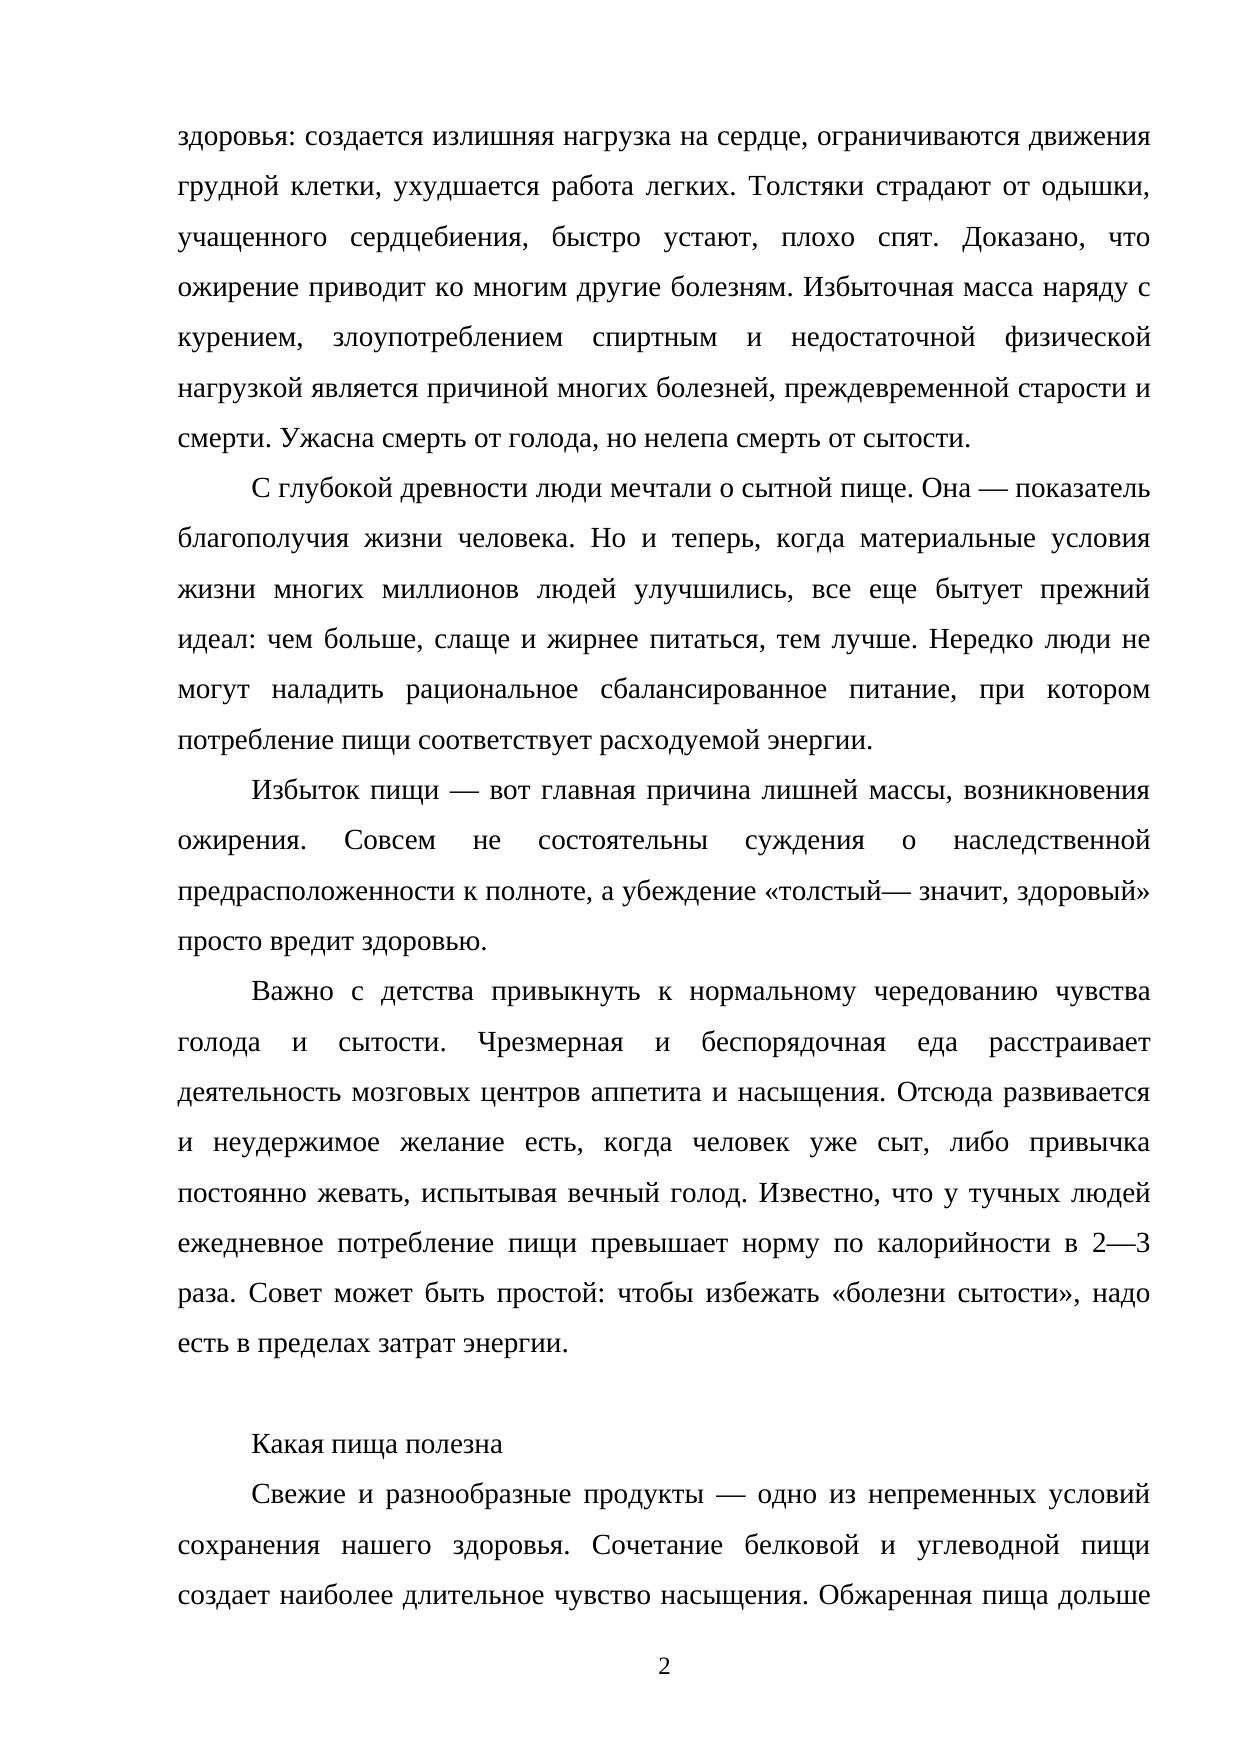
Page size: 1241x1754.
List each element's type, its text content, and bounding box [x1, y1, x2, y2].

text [177, 118, 1152, 453]
text Важно с детства привыкнуть к нормальному чередованию чувства голода и сытости. Чрезмерная и беспорядочная еда расстраивает деятельность мозговых центров аппетита и насыщения. Отсюда развивается и неудержимое желание есть, когда человек уже сыт, либо привычка постоянно жевать, испытывая вечный голод. Известно, что у тучных людей ежедневное потребление пищи превышает норму по калорийности в 2—3 раза. Совет может быть простой: чтобы избежать «болезни сытости», надо есть в пределах затрат энергии. [177, 973, 1152, 1359]
text Какая пища полезна [177, 1426, 1152, 1460]
text С глубокой древности люди мечтали о сытной пище. Она — показатель благополучия жизни человека. Но и теперь, когда материальные условия жизни многих миллионов людей улучшились, все еще бытует прежний идеал: чем больше, слаще и жирнее питаться, тем лучше. Нередко люди не могут наладить рациональное сбалансированное питание, при котором потребление пищи соответствует расходуемой энергии. [177, 470, 1152, 755]
text Избыток пищи — вот главная причина лишней массы, возникновения ожирения. Совсем не состоятельны суждения о наследственной предрасположенности к полноте, а убеждение «толстый— значит, здоровый» просто вредит здоровью. [177, 772, 1152, 957]
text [177, 1477, 1152, 1611]
